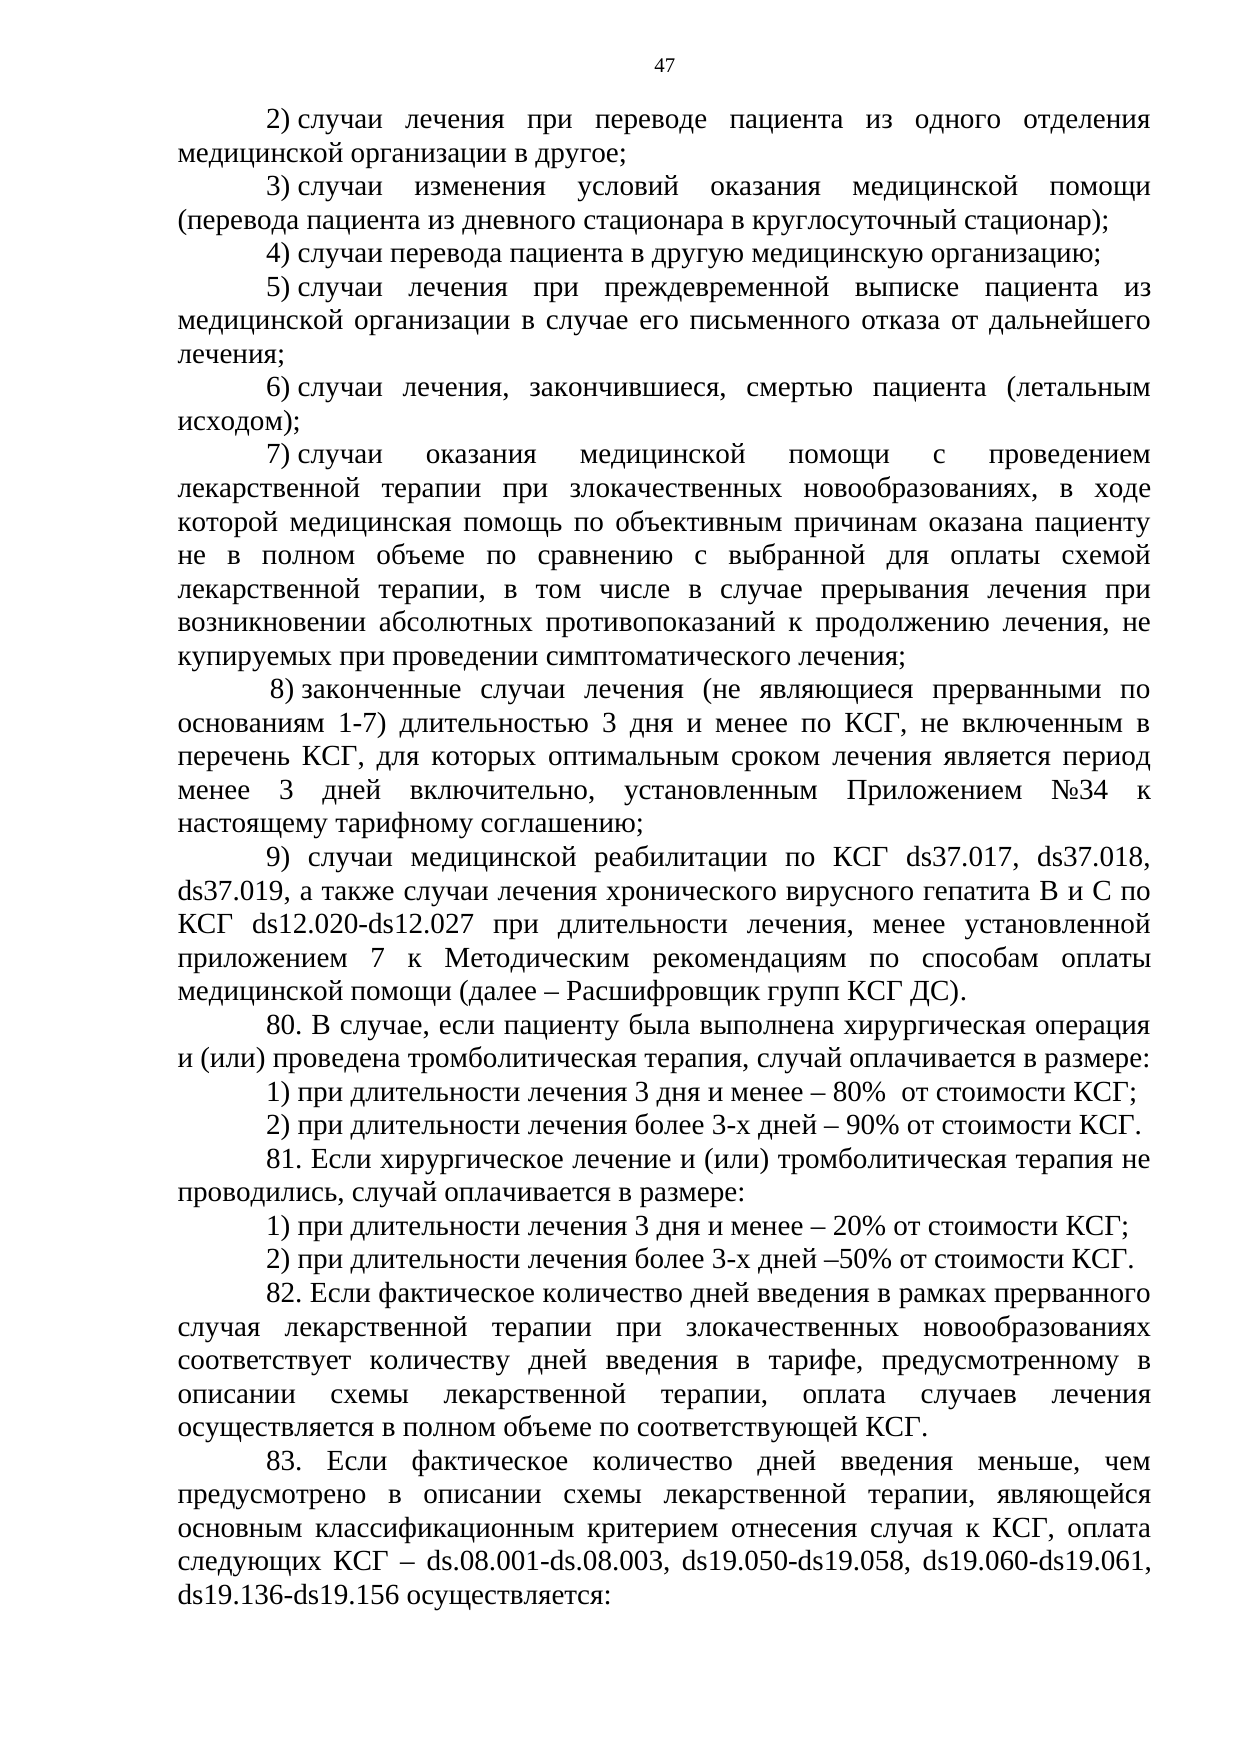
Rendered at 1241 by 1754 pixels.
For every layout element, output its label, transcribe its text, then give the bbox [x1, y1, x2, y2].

text 5) случаи лечения при преждевременной выписке пациента из медицинской организации в случае его письменного отказа от дальнейшего лечения; [177, 269, 1152, 369]
text 80. В случае, если пациенту была выполнена хирургическая операция и (или) проведена тромболитическая терапия, случай оплачивается в размере: [177, 1007, 1152, 1074]
text 1) при длительности лечения 3 дня и менее – 80% от стоимости КСГ; [177, 1074, 1152, 1107]
text 2) случаи лечения при переводе пациента из одного отделения медицинской организации в другое; [177, 101, 1152, 168]
text 4) случаи перевода пациента в другую медицинскую организацию; [177, 235, 1152, 269]
text 7) случаи оказания медицинской помощи с проведением лекарственной терапии при злокачественных новообразованиях, в ходе которой медицинская помощь по объективным причинам оказана пациенту не в полном объеме по сравнению с выбранной для оплаты схемой лекарственной терапии, в том числе в случае прерывания лечения при возникновении абсолютных противопоказаний к продолжению лечения, не купируемых при проведении симптоматического лечения; [177, 437, 1152, 671]
text 9) случаи медицинской реабилитации по КСГ ds37.017, ds37.018, ds37.019, а также случаи лечения хронического вирусного гепатита B и C по КСГ ds12.020-ds12.027 при длительности лечения, менее установленной приложением 7 к Методическим рекомендациям по способам оплаты медицинской помощи (далее – Расшифровщик групп КСГ ДС). [177, 839, 1152, 1007]
text 1) при длительности лечения 3 дня и менее – 20% от стоимости КСГ; [177, 1208, 1152, 1242]
text 8) законченные случаи лечения (не являющиеся прерванными по основаниям 1-7) длительностью 3 дня и менее по КСГ, не включенным в перечень КСГ, для которых оптимальным сроком лечения является период менее 3 дней включительно, установленным Приложением №34 к настоящему тарифному соглашению; [177, 671, 1152, 839]
text 2) при длительности лечения более 3-х дней – 90% от стоимости КСГ. [177, 1107, 1152, 1141]
text 81. Если хирургическое лечение и (или) тромболитическая терапия не проводились, случай оплачивается в размере: [177, 1141, 1152, 1208]
text 83. Если фактическое количество дней введения меньше, чем предусмотрено в описании схемы лекарственной терапии, являющейся основным классификационным критерием отнесения случая к КСГ, оплата следующих КСГ – ds.08.001-ds.08.003, ds19.050-ds19.058, ds19.060-ds19.061, ds19.136-ds19.156 осуществляется: [177, 1443, 1152, 1611]
text 2) при длительности лечения более 3-х дней –50% от стоимости КСГ. [177, 1242, 1152, 1275]
text 6) случаи лечения, закончившиеся, смертью пациента (летальным исходом); [177, 369, 1152, 437]
text 3) случаи изменения условий оказания медицинской помощи (перевода пациента из дневного стационара в круглосуточный стационар); [177, 168, 1152, 235]
text 82. Если фактическое количество дней введения в рамках прерванного случая лекарственной терапии при злокачественных новообразованиях соответствует количеству дней введения в тарифе, предусмотренному в описании схемы лекарственной терапии, оплата случаев лечения осуществляется в полном объеме по соответствующей КСГ. [177, 1275, 1152, 1443]
